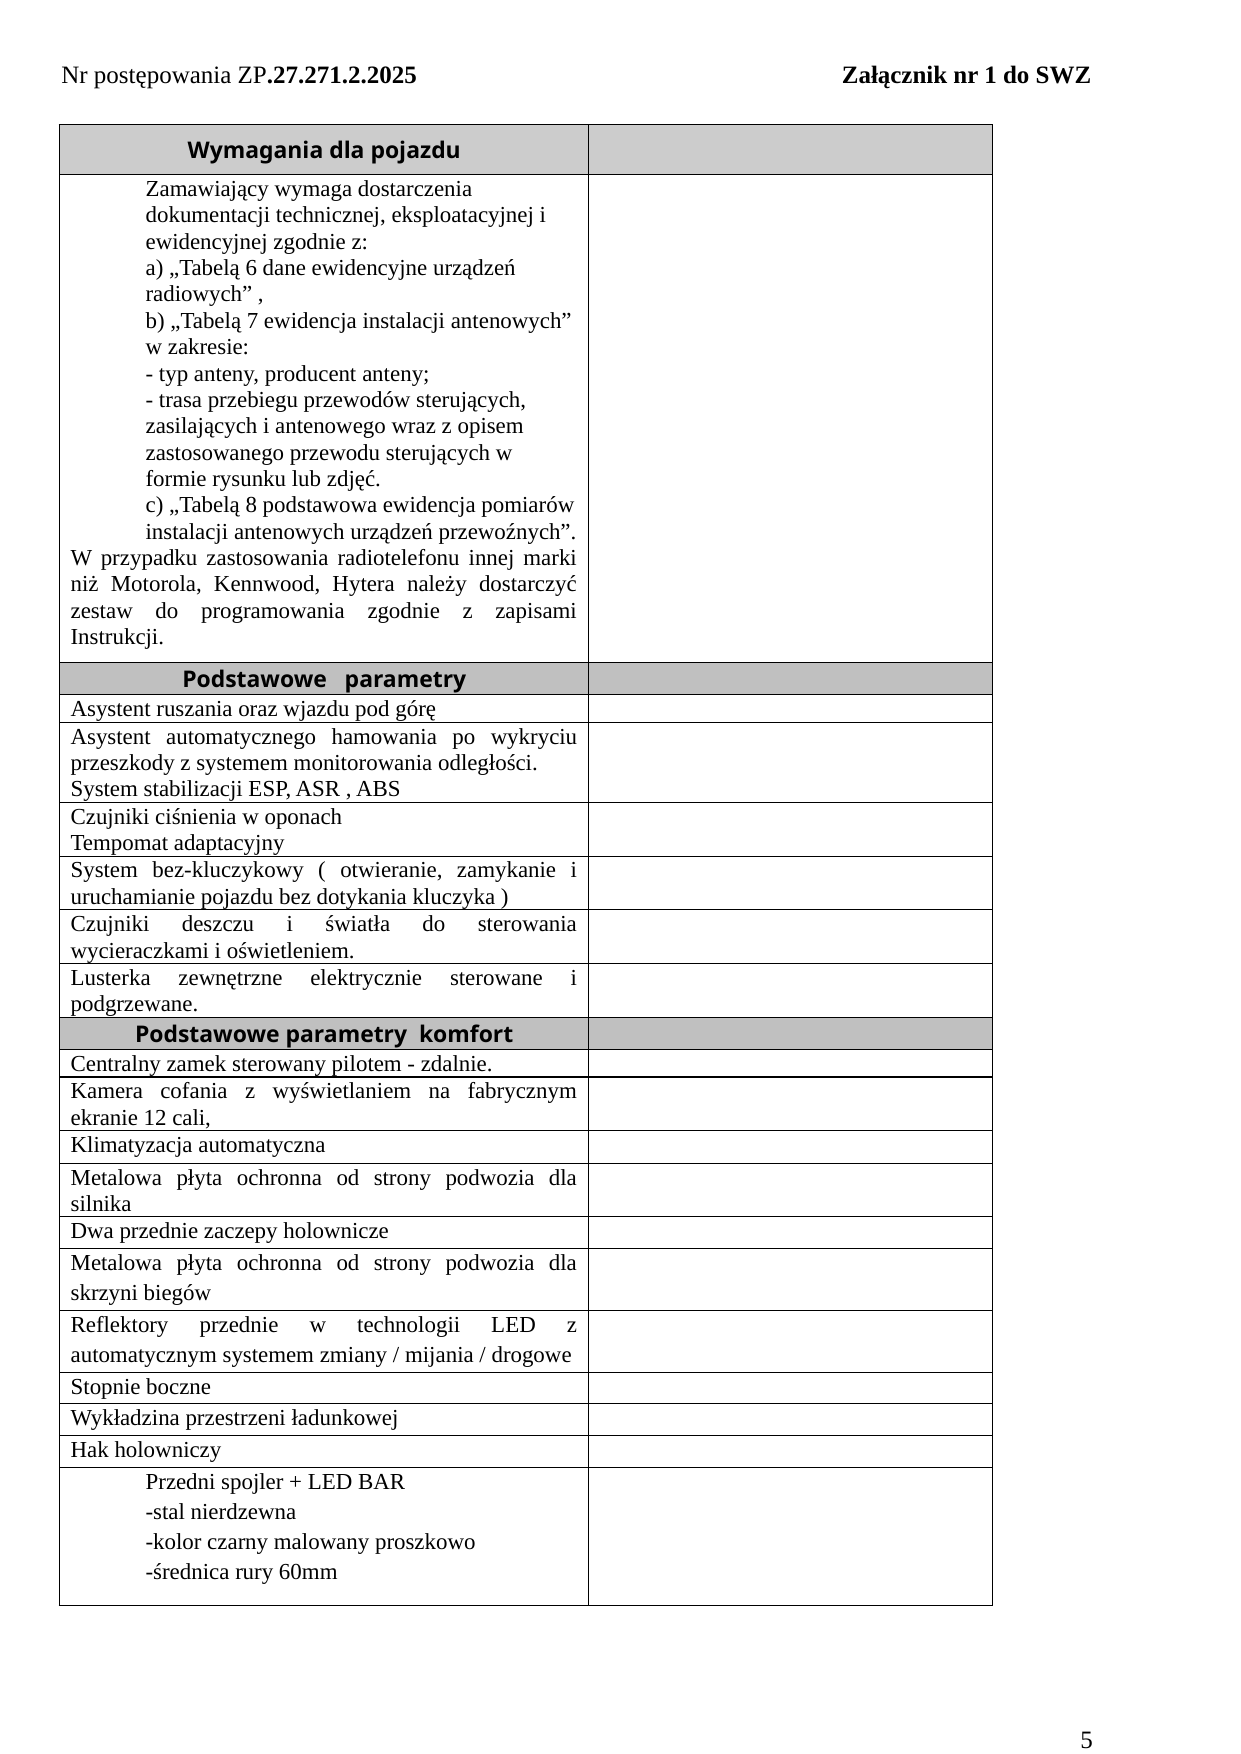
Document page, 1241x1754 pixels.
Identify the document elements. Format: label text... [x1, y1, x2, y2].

table_cell Kamera cofania z wyświetlaniem na fabrycznym ekranie 12 cali, [60, 1078, 588, 1130]
table_cell Asystent ruszania oraz wjazdu pod górę [60, 695, 588, 722]
table_cell [589, 1164, 992, 1216]
table_cell [589, 175, 992, 662]
table_cell Metalowa płyta ochronna od strony podwozia dla silnika [60, 1164, 588, 1216]
table_cell [589, 803, 992, 856]
table_cell [589, 1078, 992, 1130]
table_cell [589, 723, 992, 802]
table_cell Podstawowe parametry [60, 663, 588, 694]
table_cell Asystent automatycznego hamowania po wykryciu przeszkody z systemem monitorowania odległości. System stabilizacji ESP, ASR , ABS [60, 723, 588, 802]
table_cell [589, 663, 992, 694]
table_cell [589, 1311, 992, 1372]
table_cell [589, 1249, 992, 1310]
table_cell [589, 695, 992, 722]
table_cell [589, 1217, 992, 1248]
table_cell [60, 175, 588, 662]
table_cell Czujniki deszczu i światła do sterowania wycieraczkami i oświetleniem. [60, 910, 588, 963]
table_cell [589, 1018, 992, 1049]
table_cell [589, 1373, 992, 1403]
table_cell System bez-kluczykowy ( otwieranie, zamykanie i uruchamianie pojazdu bez dotykania kluczyka ) [60, 857, 588, 909]
table_cell Podstawowe parametry komfort [60, 1018, 588, 1049]
table_cell [589, 964, 992, 1017]
table_cell [589, 1468, 992, 1605]
table_cell Wykładzina przestrzeni ładunkowej [60, 1404, 588, 1435]
table_cell [589, 1050, 992, 1076]
table_cell Czujniki ciśnienia w oponach Tempomat adaptacyjny [60, 803, 588, 856]
table_cell [589, 1404, 992, 1435]
table_cell [589, 857, 992, 909]
table_cell Dwa przednie zaczepy holownicze [60, 1217, 588, 1248]
table_header [589, 125, 992, 174]
table_cell Hak holowniczy [60, 1436, 588, 1467]
table_cell [589, 1131, 992, 1162]
table_header Wymagania dla pojazdu [60, 125, 588, 174]
table_cell Centralny zamek sterowany pilotem - zdalnie. [60, 1050, 588, 1076]
table_cell Klimatyzacja automatyczna [60, 1131, 588, 1162]
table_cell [60, 1468, 588, 1605]
table_cell Metalowa płyta ochronna od strony podwozia dla skrzyni biegów [60, 1249, 588, 1310]
table_cell [589, 1436, 992, 1467]
table_cell Reflektory przednie w technologii LED z automatycznym systemem zmiany / mijania / drogowe [60, 1311, 588, 1372]
table_cell Lusterka zewnętrzne elektrycznie sterowane i podgrzewane. [60, 964, 588, 1017]
table_cell [589, 910, 992, 963]
table_cell Stopnie boczne [60, 1373, 588, 1403]
